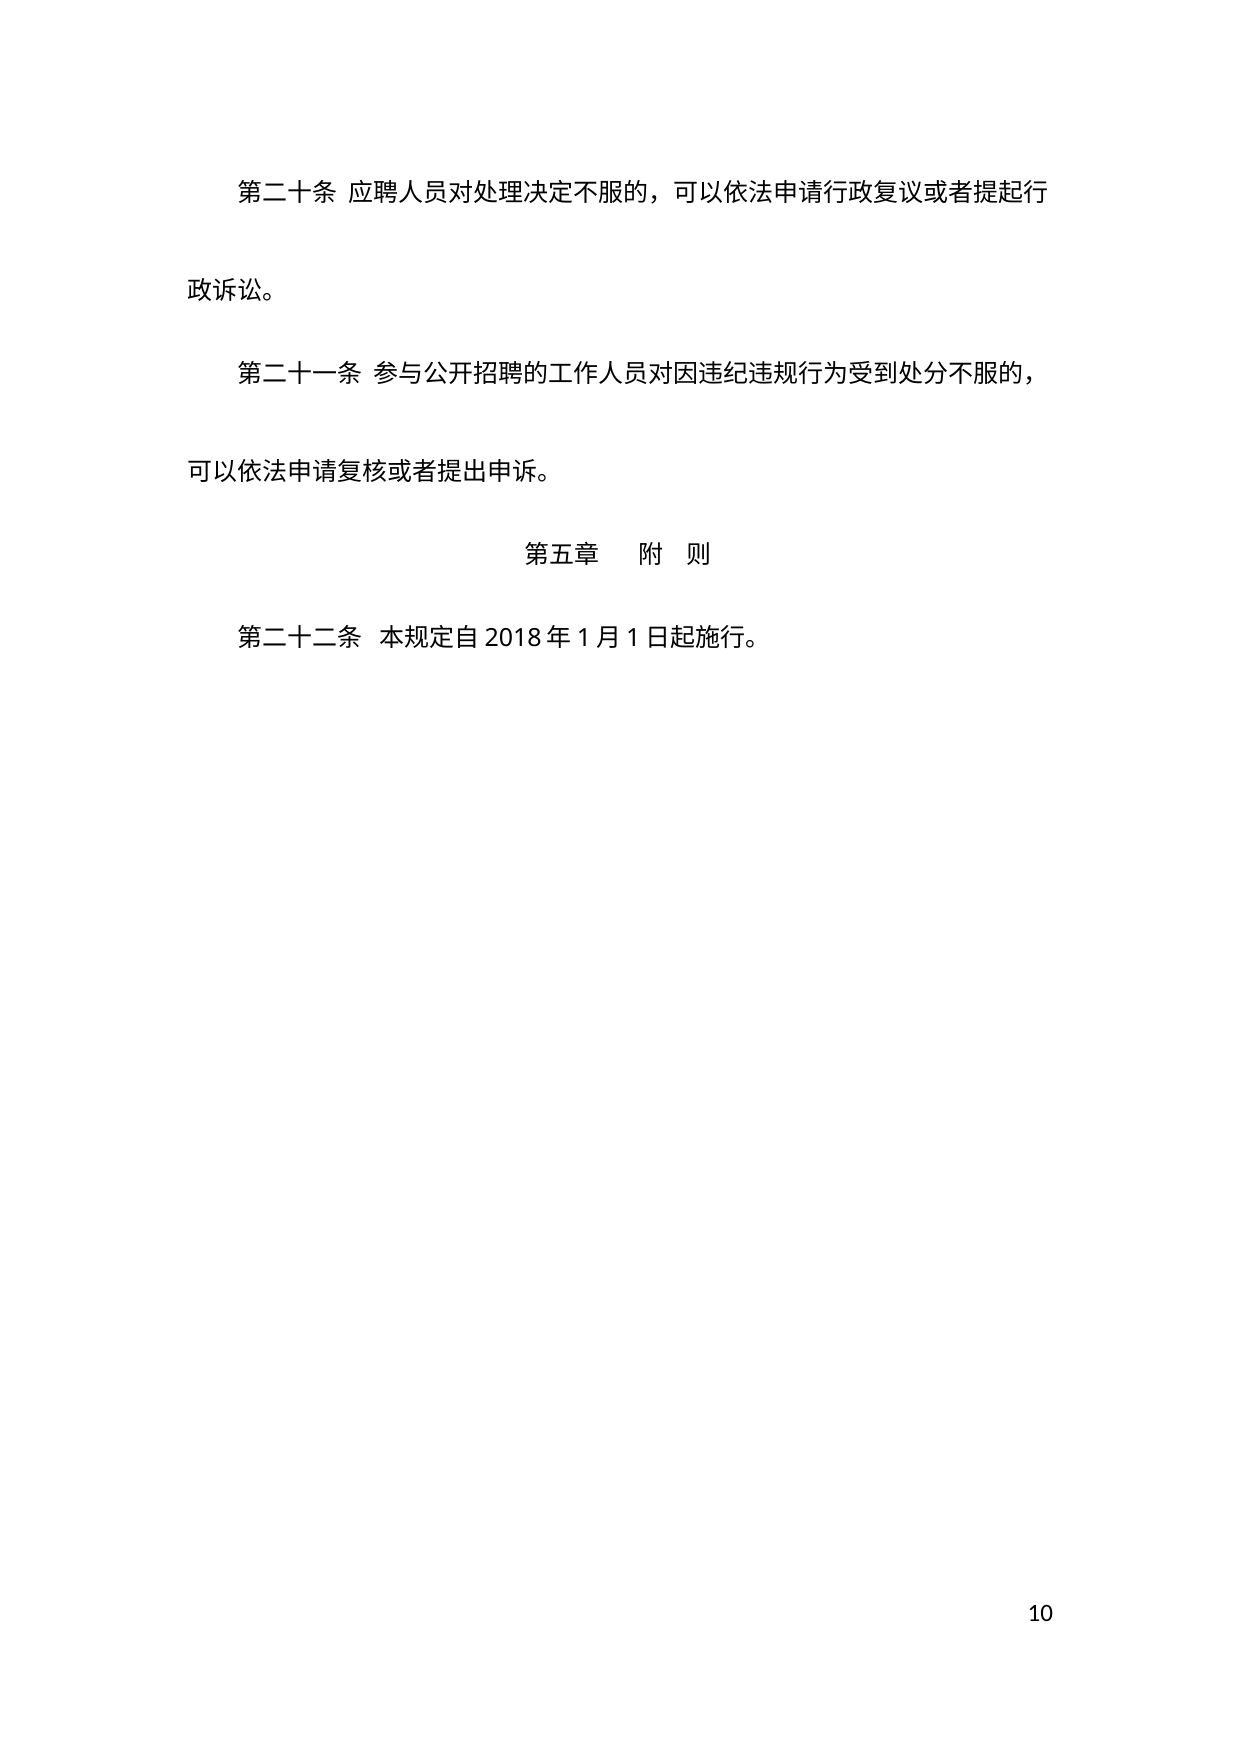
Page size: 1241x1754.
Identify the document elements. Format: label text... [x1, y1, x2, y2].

text 第五章 附 则 [187, 520, 1053, 585]
text 第二十一条 参与公开招聘的工作人员对因违纪违规行为受到处分不服的，可以依法申请复核或者提出申诉。 [187, 339, 1053, 502]
text 第二十条 应聘人员对处理决定不服的，可以依法申请行政复议或者提起行政诉讼。 [187, 158, 1053, 321]
text 第二十二条 本规定自2018年1月1日起施行。 [187, 603, 1053, 668]
